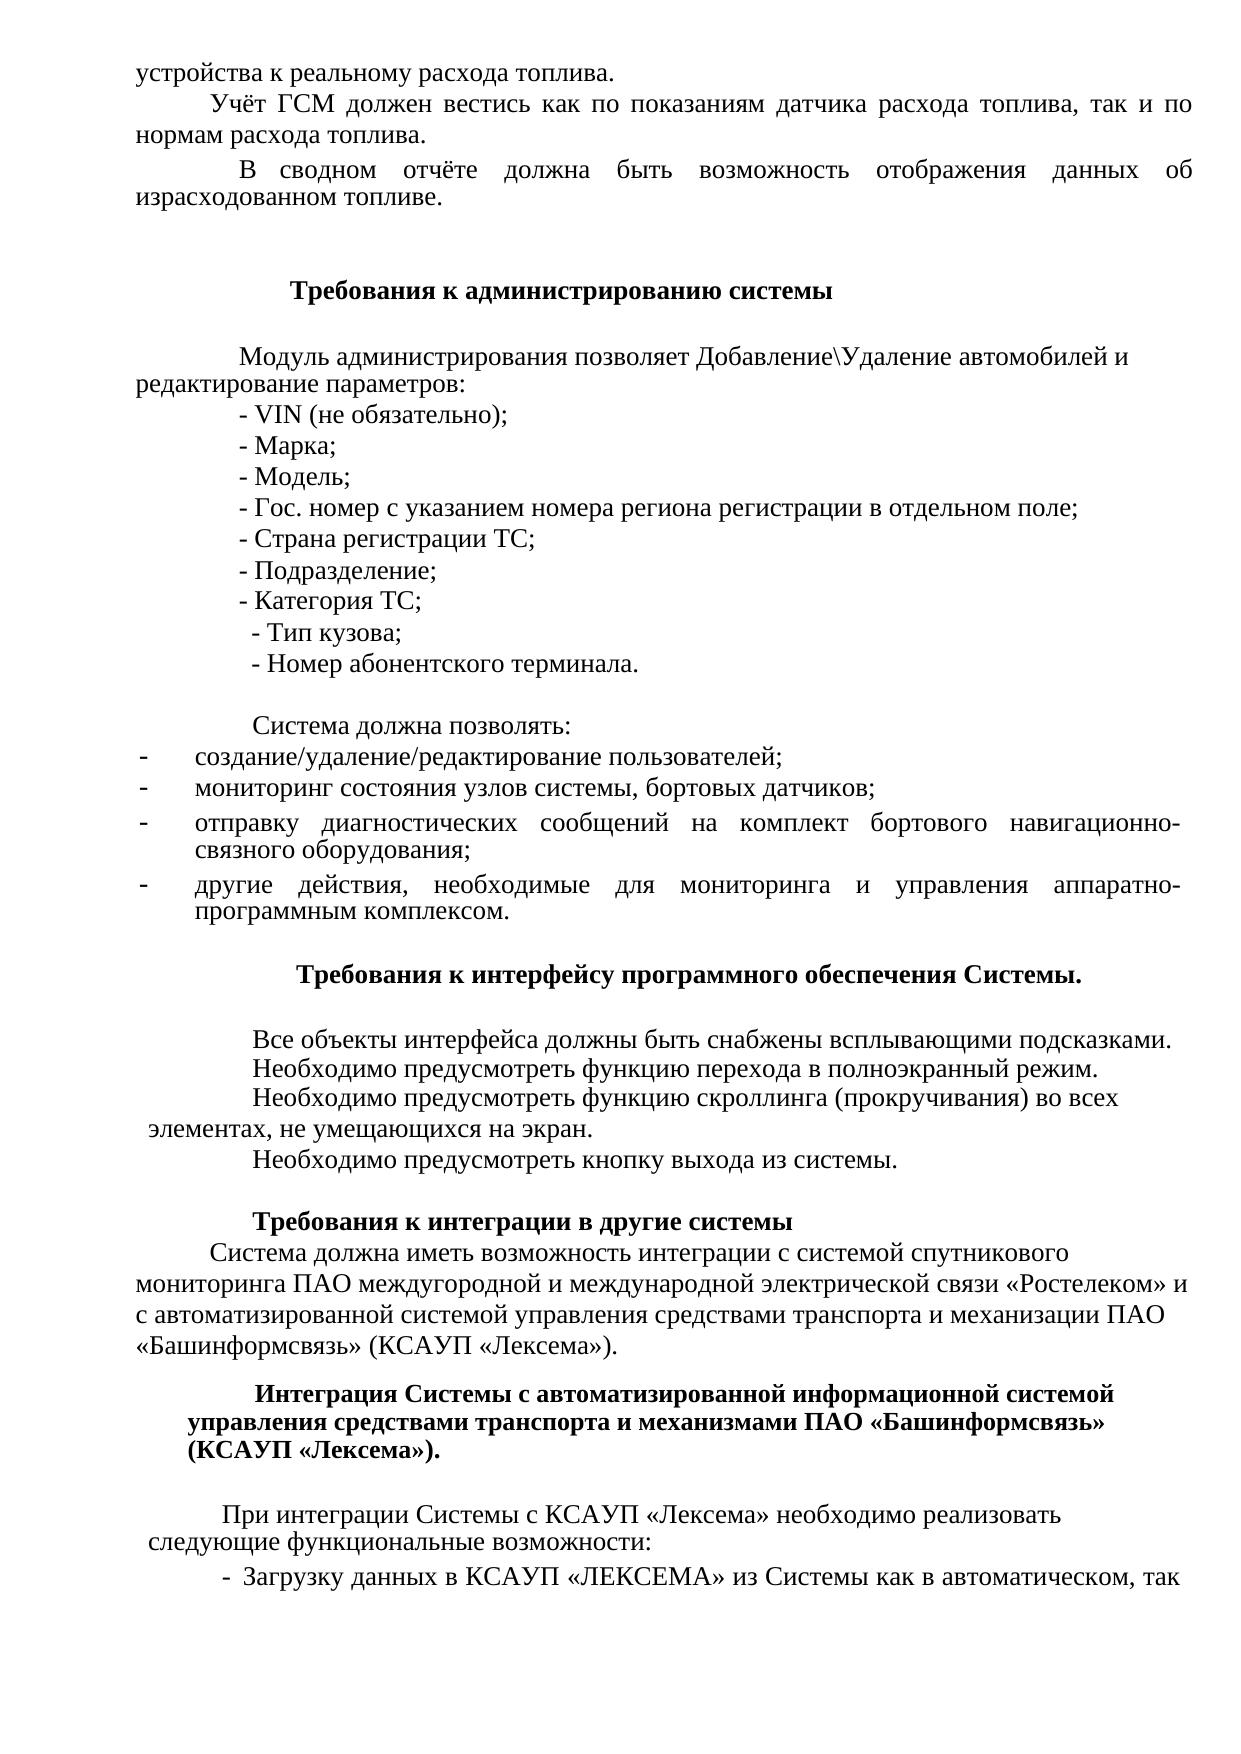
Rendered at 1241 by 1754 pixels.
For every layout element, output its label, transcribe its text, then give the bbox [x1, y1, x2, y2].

list другие действия, необходимые для мониторинга и управления аппаратно-программным комплексом. [135, 871, 1182, 926]
text Необходимо предусмотреть кнопку выхода из системы. [252, 1144, 1194, 1174]
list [135, 58, 1194, 87]
list VIN (не обязательно); [238, 398, 1194, 429]
list Категория ТС; [238, 585, 1194, 616]
text Требования к интерфейсу программного обеспечения Системы. [296, 958, 1194, 989]
list мониторинг состояния узлов системы, бортовых датчиков; [135, 771, 1194, 802]
list Марка; [238, 429, 1194, 460]
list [148, 1563, 1182, 1591]
list Гос. номер с указанием номера региона регистрации в отдельном поле; [238, 492, 1194, 523]
text Система должна позволять: [252, 709, 1194, 740]
text Интеграция Системы с автоматизированной информационной системой управления средствами транспорта и механизмами ПАО «Башинформсвязь» (КСАУП «Лексема»). [187, 1381, 1148, 1464]
list Страна регистрации ТС; [238, 523, 1194, 553]
list Модель; [238, 461, 1194, 491]
text При интеграции Системы с КСАУП «Лексема» необходимо реализовать следующие функциональные возможности: [148, 1501, 1182, 1556]
text Все объекты интерфейса должны быть снабжены всплывающими подсказками. Необходимо предусмотреть функцию перехода в полноэкранный режим. Необходимо предусмотреть функцию скроллинга (прокручивания) во всех [252, 1026, 1182, 1112]
list Номер абонентского терминала. [251, 647, 1194, 678]
list Тип кузова; [251, 616, 1194, 647]
list создание/удаление/редактирование пользователей; [135, 740, 1194, 771]
text Требования к интеграции в другие системы [252, 1206, 1194, 1236]
text Требования к администрированию системы [289, 275, 1194, 306]
list Подразделение; [238, 554, 1194, 585]
text Учёт ГСМ должен вестись как по показаниям датчика расхода топлива, так и по нормам расхода топлива. [135, 87, 1194, 150]
list сводном отчёте должна быть возможность отображения данных об израсходованном топливе. [135, 157, 1194, 212]
text элементах, не умещающихся на экран. [148, 1112, 1194, 1144]
text Система должна иметь возможность интеграции с системой спутникового мониторинга ПАО междугородной и международной электрической связи «Ростелеком» и с автоматизированной системой управления средствами транспорта и механизации ПАО «Башинформсвязь» (КСАУП «Лексема»). [135, 1236, 1194, 1360]
list отправку диагностических сообщений на комплект бортового навигационно-связного оборудования; [135, 809, 1182, 864]
text Модуль администрирования позволяет Добавление\Удаление автомобилей и редактирование параметров: [135, 343, 1194, 398]
